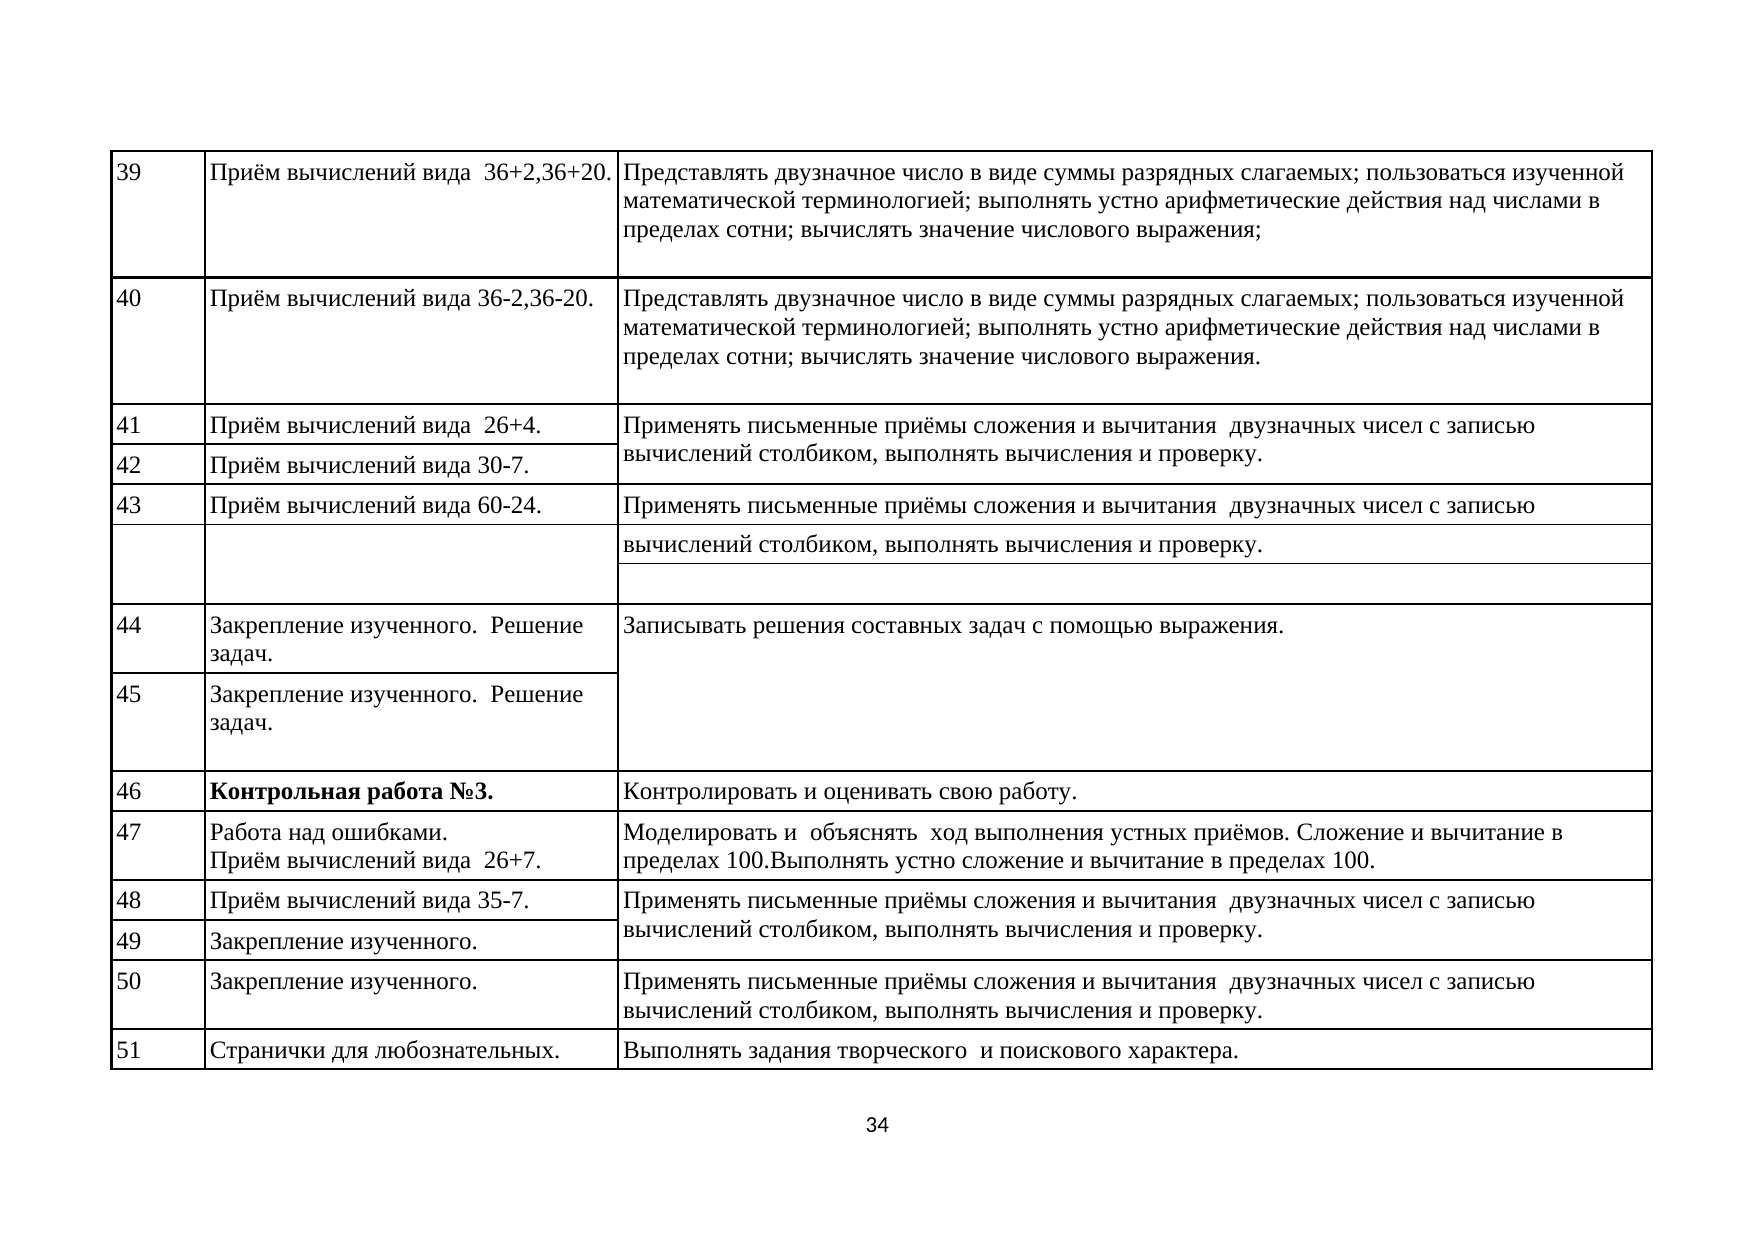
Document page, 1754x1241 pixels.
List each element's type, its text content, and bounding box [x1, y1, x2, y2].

table_cell 45 [113, 674, 204, 769]
table_cell 41 [113, 405, 204, 443]
table_cell Закрепление изученного. [206, 961, 617, 1028]
table_cell Записывать решения составных задач с помощью выражения. [619, 605, 1651, 769]
table_cell Моделировать и объяснять ход выполнения устных приёмов. Сложение и вычитание в пределах 100.Выполнять устно сложение и вычитание в пределах 100. [619, 812, 1651, 879]
table_cell Представлять двузначное число в виде суммы разрядных слагаемых; пользоваться изученной математической терминологией; выполнять устно арифметические действия над числами в пределах сотни; вычислять значение числового выражения. [619, 279, 1651, 403]
table_cell [113, 525, 204, 603]
table_cell Работа над ошибками. Приём вычислений вида 26+7. [206, 812, 617, 879]
table_cell Приём вычислений вида 36+2,36+20. [206, 152, 617, 276]
table_cell Приём вычислений вида 36-2,36-20. [206, 279, 617, 403]
table_cell Применять письменные приёмы сложения и вычитания двузначных чисел с записью вычислений столбиком, выполнять вычисления и проверку. [619, 961, 1651, 1028]
table_cell 44 [113, 605, 204, 672]
table_cell [619, 564, 1651, 603]
table_cell вычислений столбиком, выполнять вычисления и проверку. [619, 525, 1651, 563]
table_cell Приём вычислений вида 26+4. [206, 405, 617, 443]
table_cell 47 [113, 812, 204, 879]
table_cell 40 [113, 279, 204, 403]
table_cell 49 [113, 921, 204, 959]
table_cell 50 [113, 961, 204, 1028]
table_cell 39 [113, 152, 204, 276]
table_cell 48 [113, 881, 204, 919]
table_cell Приём вычислений вида 60-24. [206, 485, 617, 523]
table_cell Контролировать и оценивать свою работу. [619, 772, 1651, 810]
table_cell Применять письменные приёмы сложения и вычитания двузначных чисел с записью вычислений столбиком, выполнять вычисления и проверку. [619, 405, 1651, 483]
table_cell Закрепление изученного. [206, 921, 617, 959]
table_cell 46 [113, 772, 204, 810]
table_cell Закрепление изученного. Решение задач. [206, 605, 617, 672]
table_cell Контрольная работа №3. [206, 772, 617, 810]
table_cell 51 [113, 1030, 204, 1068]
table_cell 43 [113, 485, 204, 523]
table_cell Применять письменные приёмы сложения и вычитания двузначных чисел с записью [619, 485, 1651, 523]
table_cell Применять письменные приёмы сложения и вычитания двузначных чисел с записью вычислений столбиком, выполнять вычисления и проверку. [619, 881, 1651, 959]
table_cell Представлять двузначное число в виде суммы разрядных слагаемых; пользоваться изученной математической терминологией; выполнять устно арифметические действия над числами в пределах сотни; вычислять значение числового выражения; [619, 152, 1651, 276]
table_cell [206, 1030, 617, 1068]
table_cell Закрепление изученного. Решение задач. [206, 674, 617, 769]
table_cell 42 [113, 445, 204, 483]
table_cell [206, 525, 617, 603]
table_cell Приём вычислений вида 30-7. [206, 445, 617, 483]
table_cell Приём вычислений вида 35-7. [206, 881, 617, 919]
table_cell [619, 1030, 1651, 1068]
